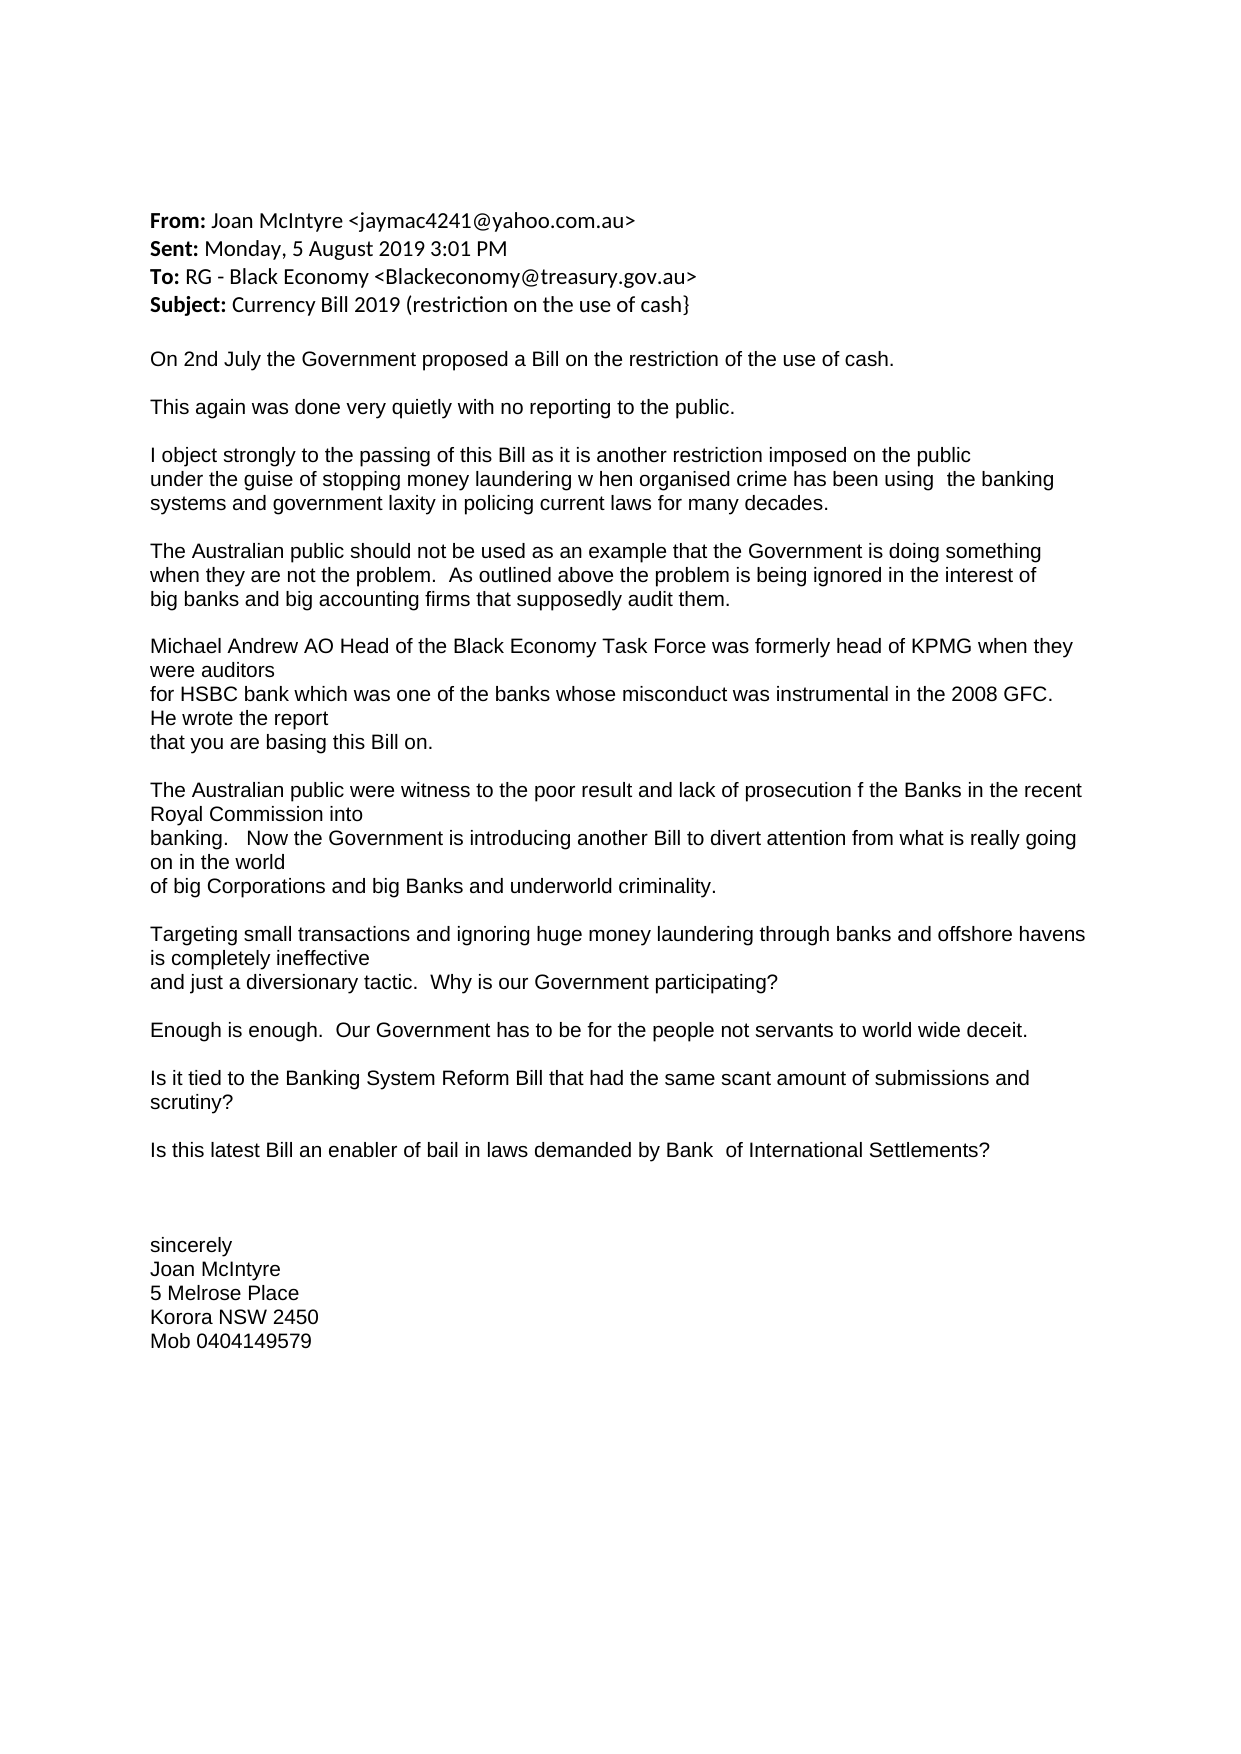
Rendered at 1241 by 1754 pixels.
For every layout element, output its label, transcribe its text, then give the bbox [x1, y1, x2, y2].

text On 2nd July the Government proposed a Bill on the restriction of the use of cash. [150, 347, 1090, 371]
text This again was done very quietly with no reporting to the public. [150, 395, 1090, 419]
text and just a diversionary tactic. Why is our Government participating? [150, 970, 1090, 994]
text Michael Andrew AO Head of the Black Economy Task Force was formerly head of KPMG when they were auditors [150, 634, 1090, 682]
text I object strongly to the passing of this Bill as it is another restriction imposed on the public [150, 443, 1090, 467]
text The Australian public should not be used as an example that the Government is doing something [150, 538, 1090, 562]
text for HSBC bank which was one of the banks whose misconduct was instrumental in the 2008 GFC. He wrote the report [150, 682, 1090, 730]
text Joan McIntyre [150, 1257, 1090, 1281]
text Targeting small transactions and ignoring huge money laundering through banks and offshore havens is completely ineffective [150, 922, 1090, 970]
text of big Corporations and big Banks and underworld criminality. [150, 874, 1090, 898]
text Is this latest Bill an enabler of bail in laws demanded by Bank of International Settlements? [150, 1137, 1090, 1161]
text From: Joan McIntyre <jaymac4241@yahoo.com.au> Sent: Monday, 5 August 2019 3:01 PM To: RG - Black Economy <Blackeconomy@treasury.gov.au> Subject: Currency Bill 2019 (restriction on the use of cash} [150, 206, 1090, 318]
text banking. Now the Government is introducing another Bill to divert attention from what is really going on in the world [150, 826, 1090, 874]
text Mob 0404149579 [150, 1329, 1090, 1353]
text that you are basing this Bill on. [150, 730, 1090, 754]
text sincerely [150, 1233, 1090, 1257]
text big banks and big accounting firms that supposedly audit them. [150, 586, 1090, 610]
text Korora NSW 2450 [150, 1305, 1090, 1329]
text systems and government laxity in policing current laws for many decades. [150, 491, 1090, 514]
text 5 Melrose Place [150, 1281, 1090, 1305]
text under the guise of stopping money laundering w hen organised crime has been using the banking [150, 467, 1090, 491]
text when they are not the problem. As outlined above the problem is being ignored in the interest of [150, 562, 1090, 586]
text Enough is enough. Our Government has to be for the people not servants to world wide deceit. [150, 1018, 1090, 1042]
text Is it tied to the Banking System Reform Bill that had the same scant amount of submissions and scrutiny? [150, 1066, 1090, 1113]
text The Australian public were witness to the poor result and lack of prosecution f the Banks in the recent Royal Commission into [150, 778, 1090, 826]
